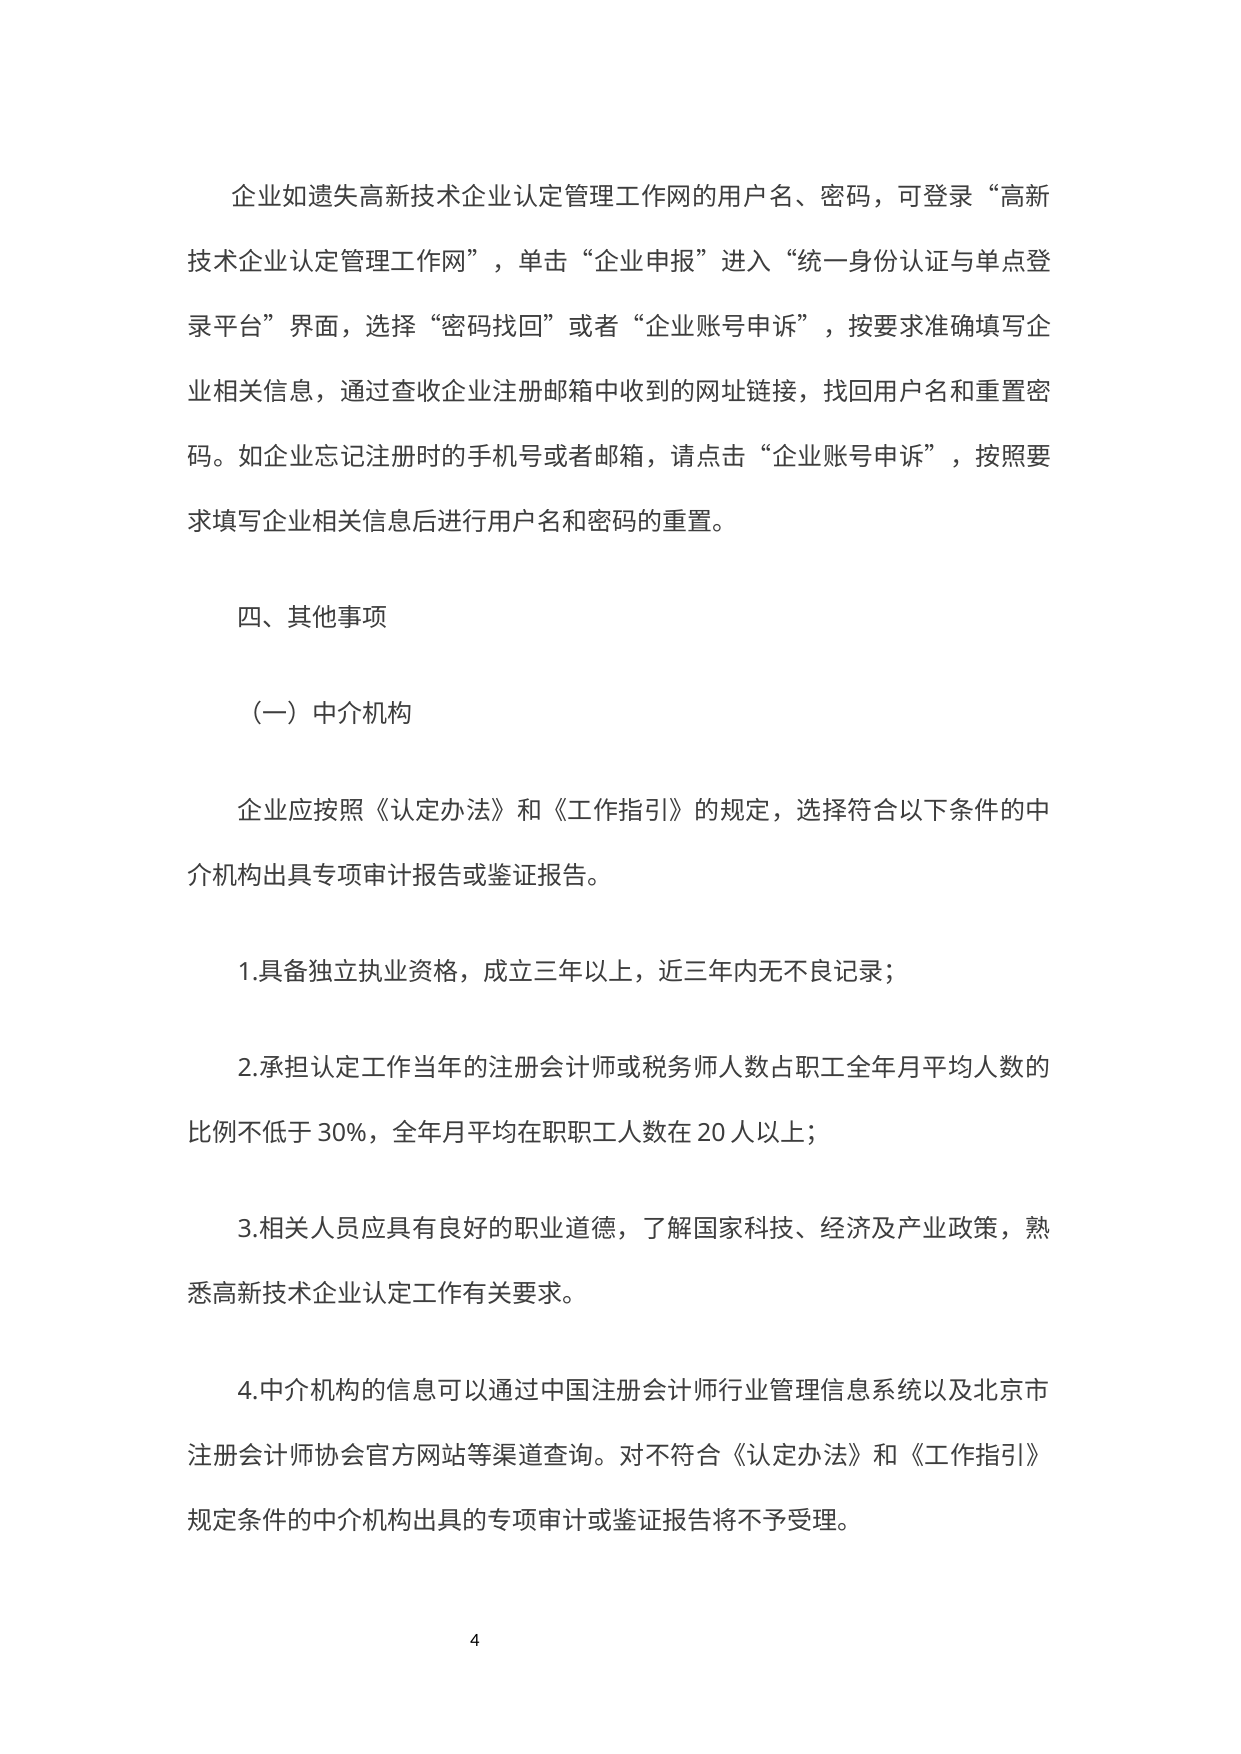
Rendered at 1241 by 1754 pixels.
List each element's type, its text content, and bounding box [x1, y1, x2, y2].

text 1.具备独立执业资格，成立三年以上，近三年内无不良记录； [187, 937, 1053, 1002]
text 四、其他事项 [187, 583, 1053, 648]
text 2.承担认定工作当年的注册会计师或税务师人数占职工全年月平均人数的比例不低于30%，全年月平均在职职工人数在20人以上； [187, 1033, 1053, 1163]
text 4.中介机构的信息可以通过中国注册会计师行业管理信息系统以及北京市注册会计师协会官方网站等渠道查询。对不符合《认定办法》和《工作指引》规定条件的中介机构出具的专项审计或鉴证报告将不予受理。 [187, 1356, 1053, 1551]
text （一）中介机构 [187, 679, 1053, 744]
text 3.相关人员应具有良好的职业道德，了解国家科技、经济及产业政策，熟悉高新技术企业认定工作有关要求。 [187, 1194, 1053, 1324]
text 企业如遗失高新技术企业认定管理工作网的用户名、密码，可登录“高新技术企业认定管理工作网”，单击“企业申报”进入“统一身份认证与单点登录平台”界面，选择“密码找回”或者“企业账号申诉”，按要求准确填写企业相关信息，通过查收企业注册邮箱中收到的网址链接，找回用户名和重置密码。如企业忘记注册时的手机号或者邮箱，请点击“企业账号申诉”，按照要求填写企业相关信息后进行用户名和密码的重置。 [187, 162, 1053, 552]
text 企业应按照《认定办法》和《工作指引》的规定，选择符合以下条件的中介机构出具专项审计报告或鉴证报告。 [187, 776, 1053, 906]
